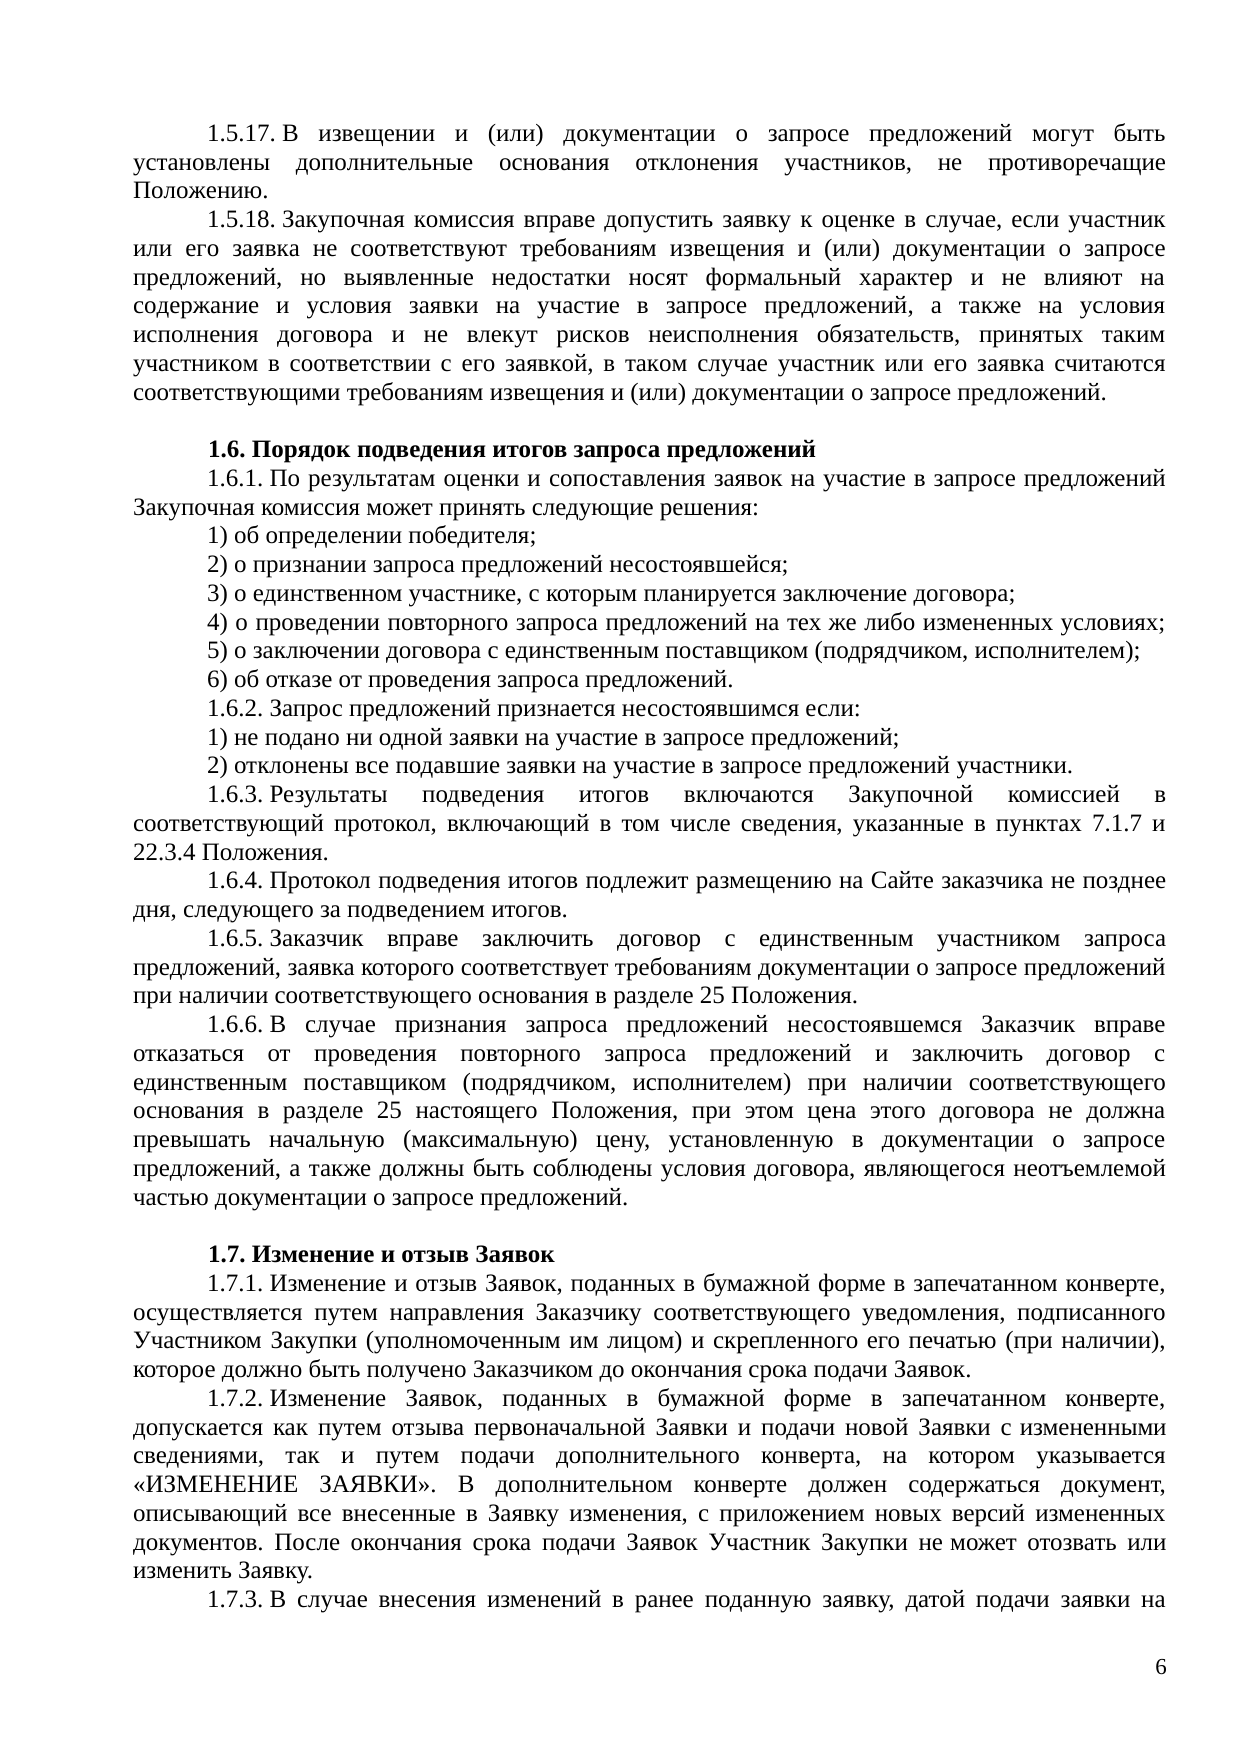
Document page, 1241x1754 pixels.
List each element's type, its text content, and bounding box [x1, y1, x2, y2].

text 4) о проведении повторного запроса предложений на тех же либо измененных условиях; 5) о заключении договора с единственным поставщиком (подрядчиком, исполнителем); [207, 607, 1167, 664]
text 2) о признании запроса предложений несостоявшейся; [207, 549, 1167, 578]
list В случае признания запроса предложений несостоявшемся Заказчик вправе отказаться от проведения повторного запроса предложений и заключить договор с единственным поставщиком (подрядчиком, исполнителем) при наличии соответствующего основания в разделе 25 настоящего Положения, при этом цена этого договора не должна превышать начальную (максимальную) цену, установленную в документации о запросе предложений, а также должны быть соблюдены условия договора, являющегося неотъемлемой частью документации о запросе предложений. [133, 1009, 1167, 1211]
list В извещении и (или) документации о запросе предложений могут быть установлены дополнительные основания отклонения участников, не противоречащие Положению. [133, 118, 1167, 204]
text 6) об отказе от проведения запроса предложений. [207, 664, 1167, 693]
list Порядок подведения итогов запроса предложений [208, 434, 1167, 463]
list Запрос предложений признается несостоявшимся если: [133, 693, 1167, 722]
text 2) отклонены все подавшие заявки на участие в запросе предложений участники. [207, 751, 1167, 779]
list Результаты подведения итогов включаются Закупочной комиссией в соответствующий протокол, включающий в том числе сведения, указанные в пунктах 7.1.7 и 22.3.4 Положения. [133, 779, 1167, 866]
list Изменение и отзыв Заявок, поданных в бумажной форме в запечатанном конверте, осуществляется путем направления Заказчику соответствующего уведомления, подписанного Участником Закупки (уполномоченным им лицом) и скрепленного его печатью (при наличии), которое должно быть получено Заказчиком до окончания срока подачи Заявок. [133, 1268, 1167, 1383]
list Протокол подведения итогов подлежит размещению на Сайте заказчика не позднее дня, следующего за подведением итогов. [133, 866, 1167, 923]
list Изменение и отзыв Заявок [208, 1239, 1167, 1268]
text 3) о единственном участнике, с которым планируется заключение договора; [207, 578, 1167, 607]
list Изменение Заявок, поданных в бумажной форме в запечатанном конверте, допускается как путем отзыва первоначальной Заявки и подачи новой Заявки с измененными сведениями, так и путем подачи дополнительного конверта, на котором указывается «ИЗМЕНЕНИЕ ЗАЯВКИ». В дополнительном конверте должен содержаться документ, описывающий все внесенные в Заявку изменения, с приложением новых версий измененных документов. После окончания срока подачи Заявок Участник Закупки не может отозвать или изменить Заявку. [133, 1383, 1167, 1584]
list Закупочная комиссия вправе допустить заявку к оценке в случае, если участник или его заявка не соответствуют требованиям извещения и (или) документации о запросе предложений, но выявленные недостатки носят формальный характер и не влияют на содержание и условия заявки на участие в запросе предложений, а также на условия исполнения договора и не влекут рисков неисполнения обязательств, принятых таким участником в соответствии с его заявкой, в таком случае участник или его заявка считаются соответствующими требованиям извещения и (или) документации о запросе предложений. [133, 204, 1167, 406]
text 1) не подано ни одной заявки на участие в запросе предложений; [207, 722, 1167, 751]
list По результатам оценки и сопоставления заявок на участие в запросе предложений Закупочная комиссия может принять следующие решения: [133, 463, 1167, 521]
list Заказчик вправе заключить договор с единственным участником запроса предложений, заявка которого соответствует требованиям документации о запросе предложений при наличии соответствующего основания в разделе 25 Положения. [133, 923, 1167, 1009]
text 1) об определении победителя; [207, 521, 1167, 549]
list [133, 1584, 1167, 1613]
